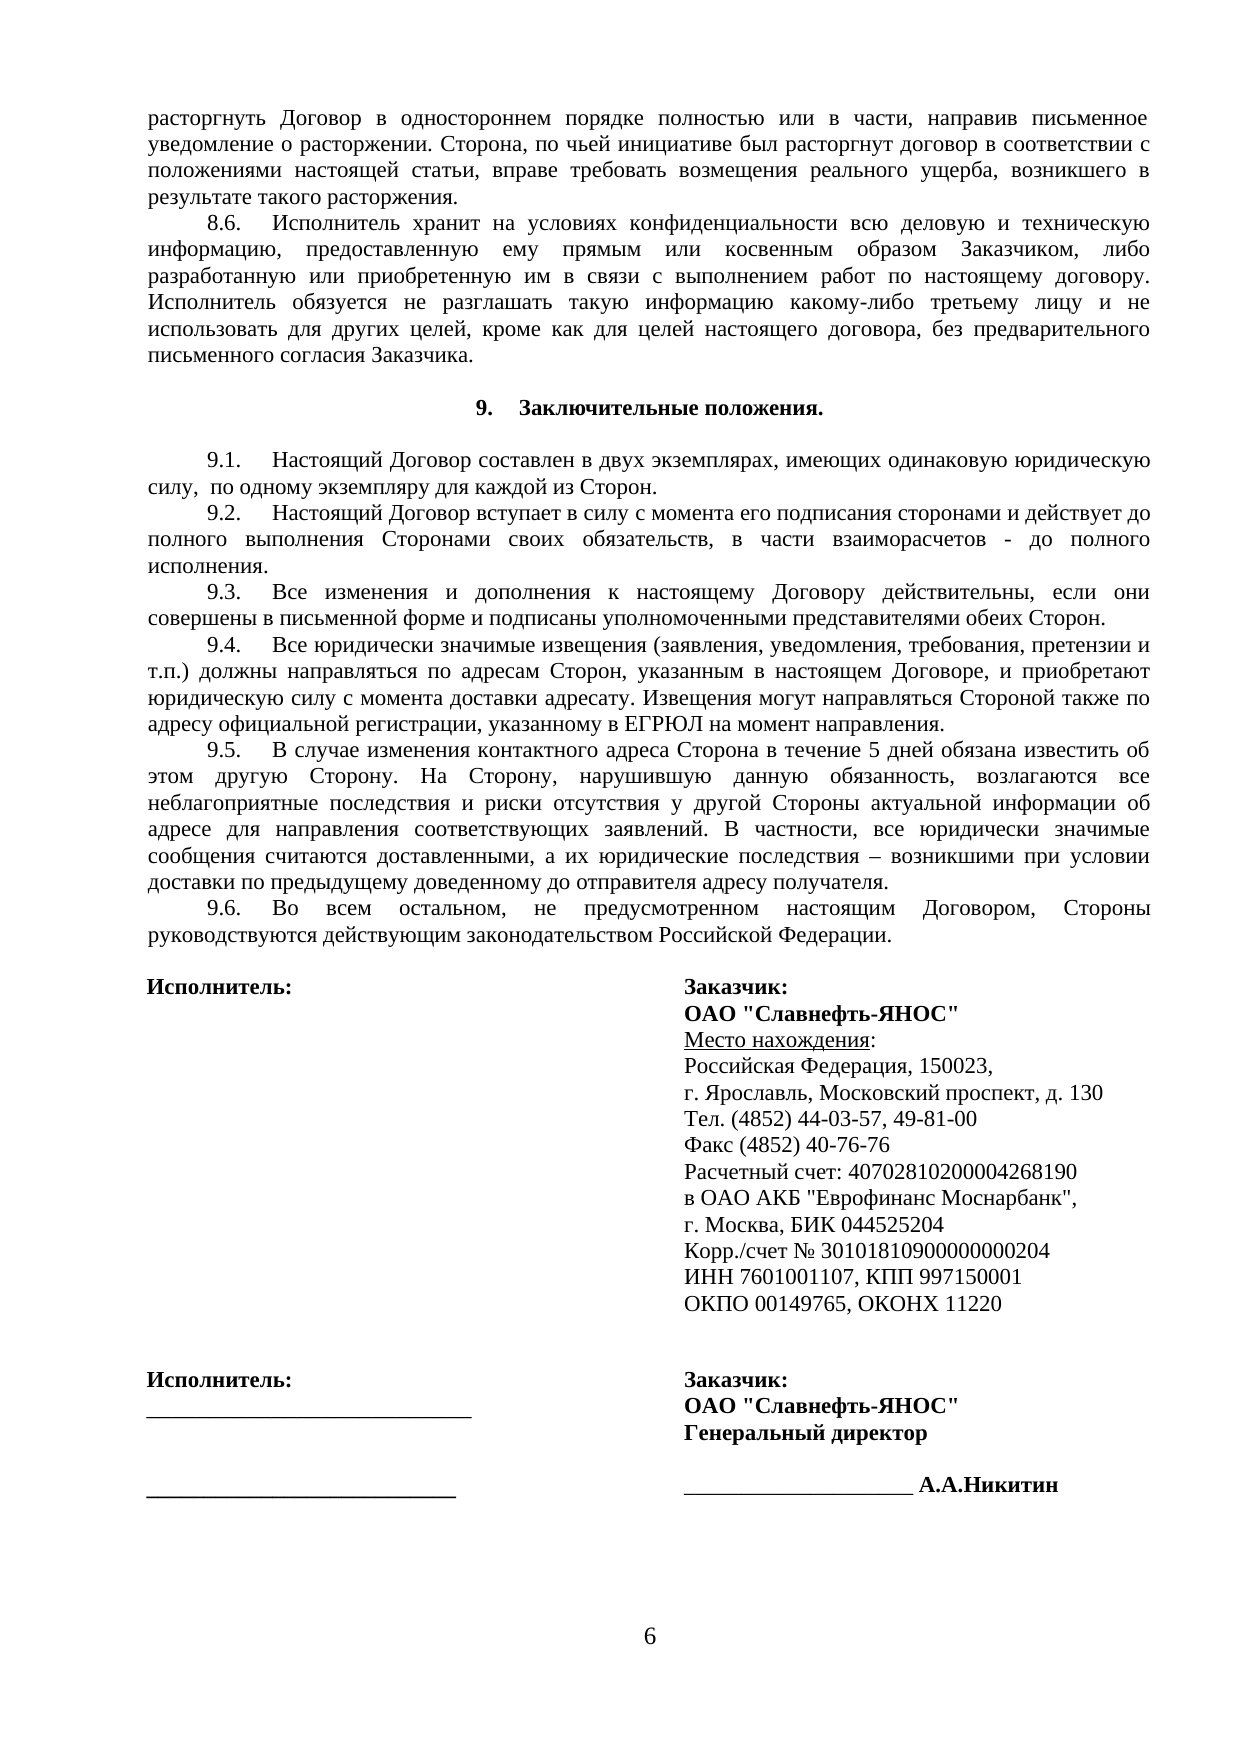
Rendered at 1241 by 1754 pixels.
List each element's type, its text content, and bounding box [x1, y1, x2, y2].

table_cell Заказчик: [673, 1366, 1210, 1392]
table_cell ОАО "Славнефть-ЯНОС" Генеральный директор ____________________ А.А.Никитин [673, 1393, 1210, 1500]
table_header Исполнитель: [135, 974, 673, 1366]
list Все юридически значимые извещения (заявления, уведомления, требования, претензии и т.п.) должны направляться по адресам Сторон, указанным в настоящем Договоре, и приобретают юридическую силу с момента доставки адресату. Извещения могут направляться Стороной также по адресу официальной регистрации, указанному в ЕГРЮЛ на момент направления. [148, 631, 1152, 736]
table_header Заказчик: ОАО "Славнефть-ЯНОС" Место нахождения: Российская Федерация, 150023, г. Ярославль, Московский проспект, д. 130 Тел. (4852) 44-03-57, 49-81-00 Факс (4852) 40-76-76 Расчетный счет: 40702810200004268190 в ОАО АКБ "Еврофинанс Моснарбанк", г. Москва, БИК 044525204 Корр./счет № 30101810900000000204 ИНН 7601001107, КПП 997150001 ОКПО 00149765, ОКОНХ 11220 [673, 974, 1211, 1366]
list Все изменения и дополнения к настоящему Договору действительны, если они совершены в письменной форме и подписаны уполномоченными представителями обеих Сторон. [148, 578, 1152, 631]
list Настоящий Договор вступает в силу . [148, 499, 1152, 578]
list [148, 104, 1152, 209]
table_cell Исполнитель: [135, 1366, 673, 1392]
subtitle Заключительные положения. [148, 394, 1152, 420]
list Исполнитель хранит на условиях конфиденциальности всю деловую и техническую информацию, предоставленную ему прямым или косвенным образом Заказчиком, либо разработанную или приобретенную им в связи с выполнением работ по настоящему договору. Исполнитель обязуется не разглашать такую информацию какому-либо третьему лицу и не использовать для других целей, кроме как для целей настоящего договора, без предварительного письменного согласия Заказчика. [148, 209, 1152, 367]
table_cell [135, 1393, 673, 1500]
list Во всем остальном, не предусмотренном настоящим Договором, Стороны руководствуются действующим законодательством Российской Федерации. [148, 894, 1152, 947]
list Настоящий Договор составлен в двух экземплярах, имеющих одинаковую юридическую силу, по одному экземпляру для каждой из Сторон. [148, 446, 1152, 499]
list В случае изменения контактного адреса Сторона в течение 5 дней обязана известить об этом другую Сторону. На Сторону, нарушившую данную обязанность, возлагаются все неблагоприятные последствия и риски отсутствия у другой Стороны актуальной информации об адресе для направления соответствующих заявлений. В частности, все юридически значимые сообщения считаются доставленными, а их юридические последствия – возникшими при условии доставки по предыдущему доведенному до отправителя адресу получателя. [148, 736, 1152, 894]
